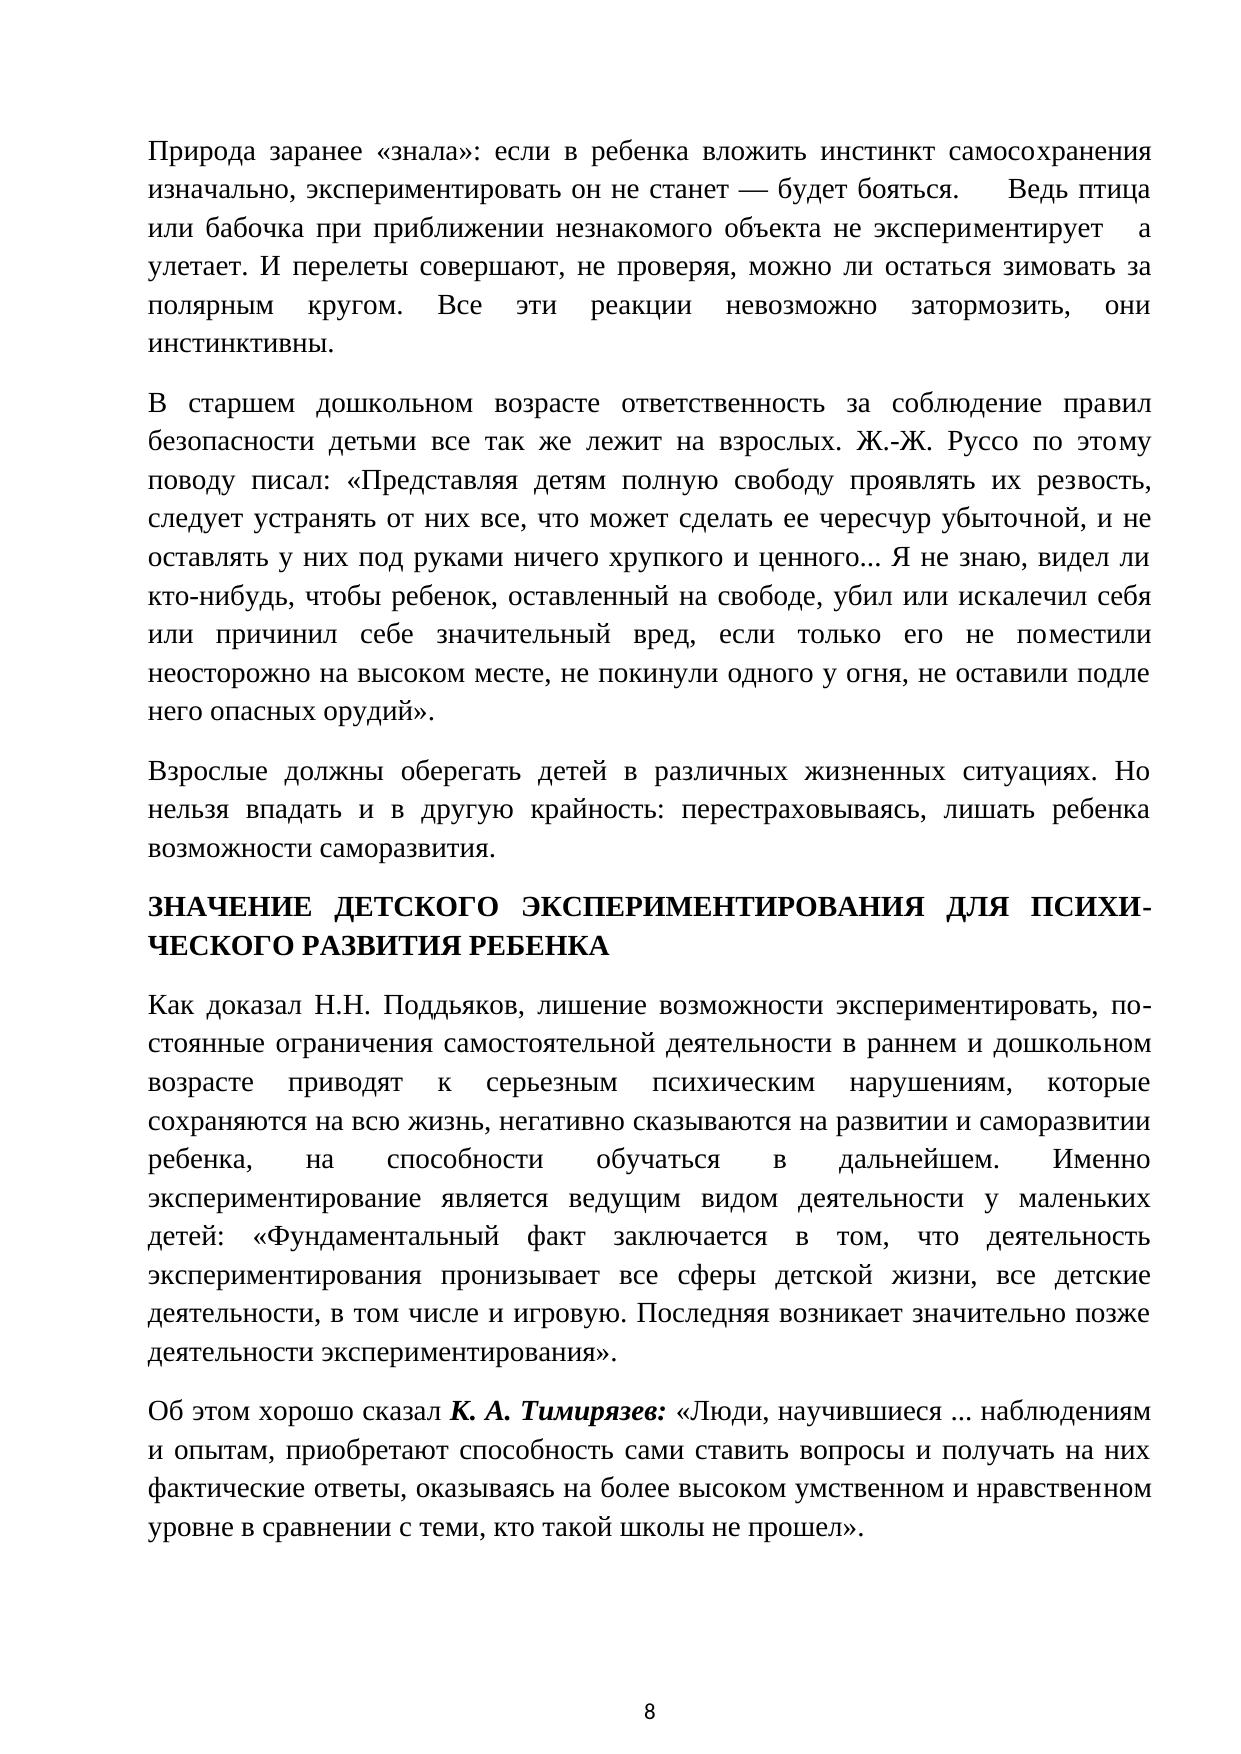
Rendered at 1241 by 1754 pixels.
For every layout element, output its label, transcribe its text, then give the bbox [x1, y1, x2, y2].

text ЗНАЧЕНИЕ ДЕТСКОГО ЭКСПЕРИМЕНТИРОВАНИЯ ДЛЯ ПСИХИЧЕСКОГО РАЗВИТИЯ РЕБЕНКА [148, 889, 1152, 961]
text Об этом хорошо сказал К. А. Тимирязев: «Люди, научившиеся ... наблюдениям и опытам, приобретают способность сами ставить вопросы и получать на них фактические ответы, оказываясь на более высоком умственном и нравственном уровне в сравнении с теми, кто такой школы не прошел». [148, 1393, 1152, 1542]
text Природа заранее «знала»: если в ребенка вложить инстинкт самосохранения изначально, экспериментировать он не станет — будет бояться. Ведь птица или бабочка при приближении незнакомого объекта не экспериментирует а улетает. И перелеты совершают, не проверяя, можно ли остаться зимовать за полярным кругом. Все эти реакции невозможно затормозить, они инстинктивны. [148, 133, 1152, 359]
text Взрослые должны оберегать детей в различных жизненных ситуациях. Но нельзя впадать и в другую крайность: перестраховываясь, лишать ребенка возможности саморазвития. [148, 753, 1152, 863]
text В старшем дошкольном возрасте ответственность за соблюдение правил безопасности детьми все так же лежит на взрослых. Ж.-Ж. Руссо по этому поводу писал: «Представляя детям полную свободу проявлять их резвость, следует устранять от них все, что может сделать ее чересчур убыточной, и не оставлять у них под руками ничего хрупкого и ценного... Я не знаю, видел ли кто-нибудь, чтобы ребенок, оставленный на свободе, убил или искалечил себя или причинил себе значительный вред, если только его не поместили неосторожно на высоком месте, не покинули одного у огня, не оставили подле него опасных орудий». [148, 385, 1152, 727]
text Как доказал Н.Н. Поддьяков, лишение возможности экспериментировать, постоянные ограничения самостоятельной деятельности в раннем и дошкольном возрасте приводят к серьезным психическим нарушениям, которые сохраняются на всю жизнь, негативно сказываются на развитии и саморазвитии ребенка, на способности обучаться в дальнейшем. Именно экспериментирование является ведущим видом деятельности у маленьких детей: «Фундаментальный факт заключается в том, что деятельность экспериментирования пронизывает все сферы детской жизни, все детские деятельности, в том числе и игровую. Последняя возникает значительно позже деятельности экспериментирования». [148, 987, 1152, 1367]
